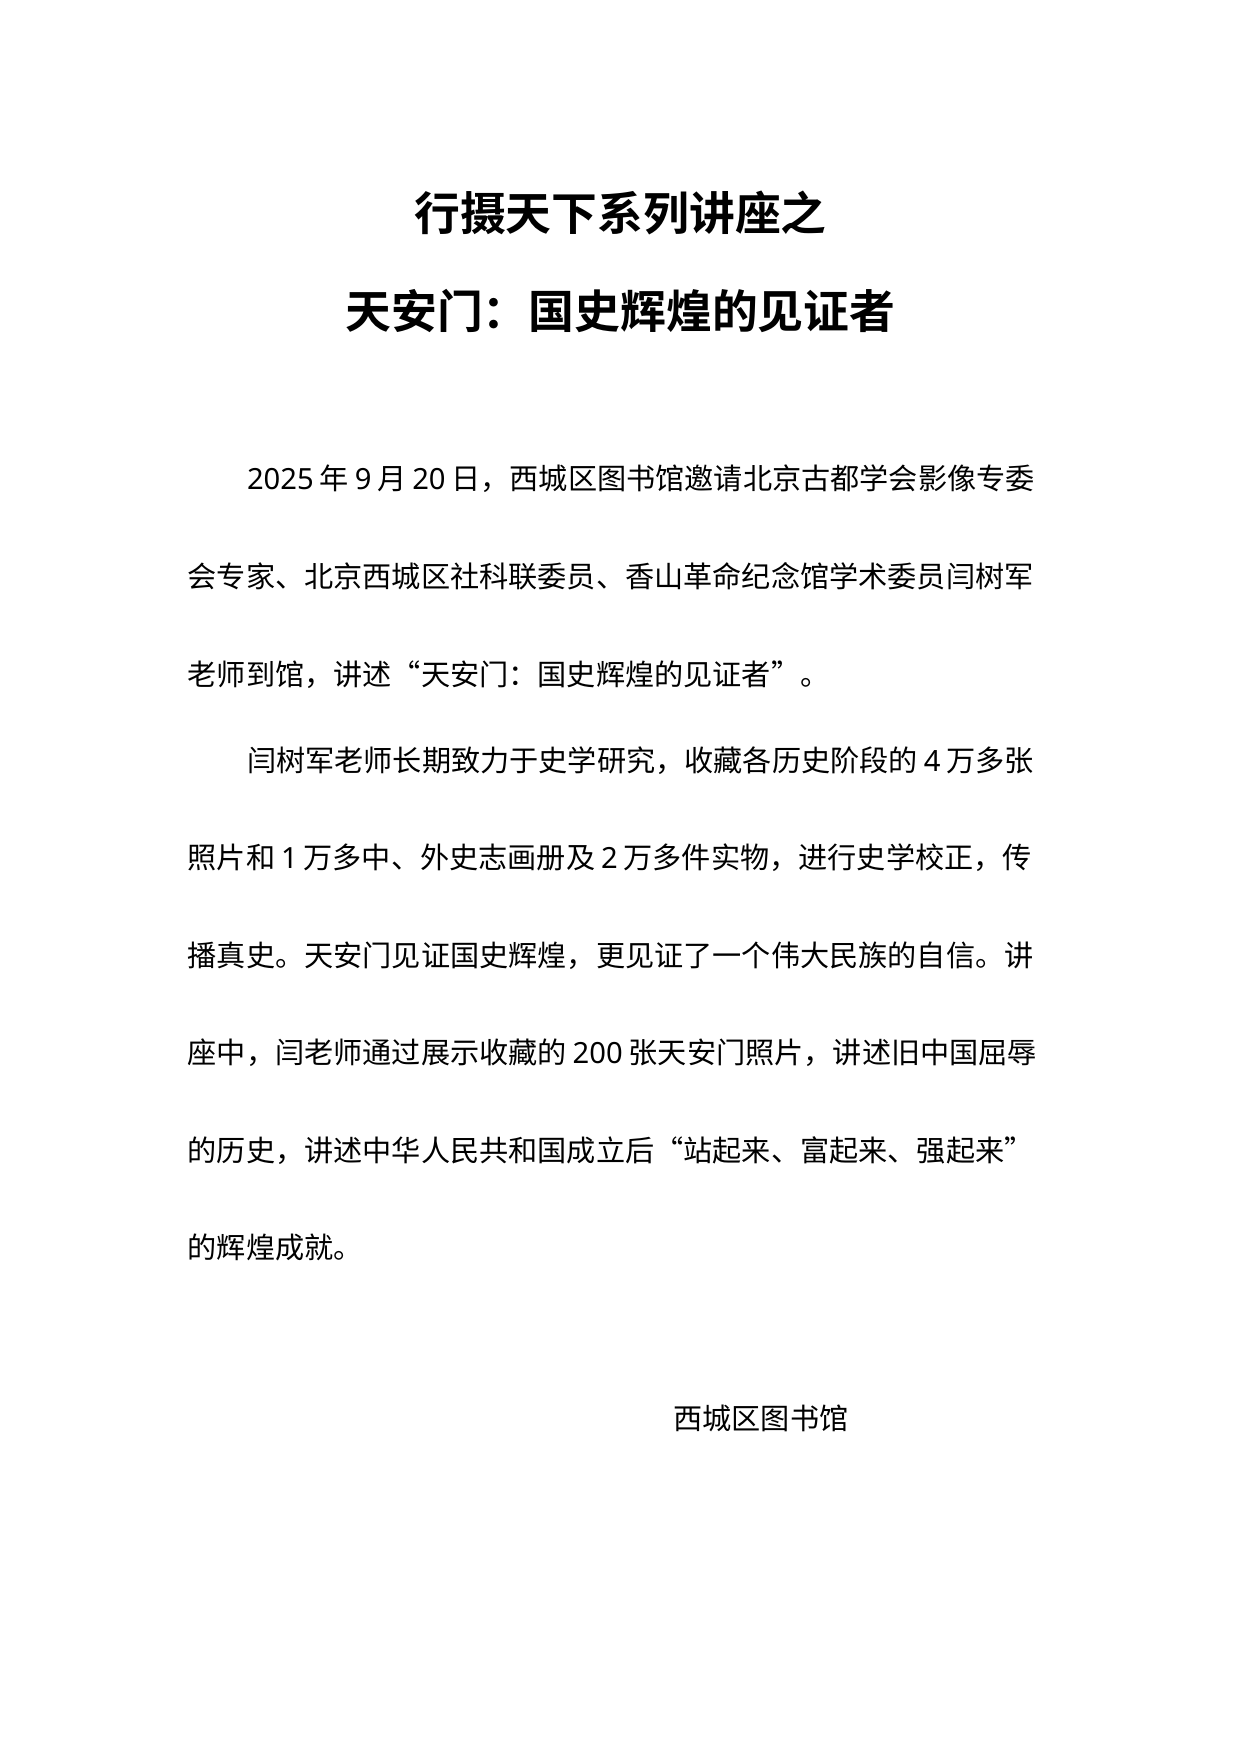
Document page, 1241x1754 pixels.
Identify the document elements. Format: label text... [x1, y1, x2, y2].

text 闫树军老师长期致力于史学研究，收藏各历史阶段的4万多张照片和1万多中、外史志画册及2万多件实物，进行史学校正，传播真史。天安门见证国史辉煌，更见证了一个伟大民族的自信。讲座中，闫老师通过展示收藏的200张天安门照片，讲述旧中国屈辱的历史，讲述中华人民共和国成立后“站起来、富起来、强起来”的辉煌成就。 [187, 726, 1053, 1278]
text 西城区图书馆 [187, 1384, 1053, 1449]
text 行摄天下系列讲座之 [187, 162, 1053, 259]
text 2025年9月20日，西城区图书馆邀请北京古都学会影像专委会专家、北京西城区社科联委员、香山革命纪念馆学术委员闫树军老师到馆，讲述“天安门：国史辉煌的见证者”。 [187, 445, 1053, 705]
text 天安门：国史辉煌的见证者 [187, 259, 1053, 357]
